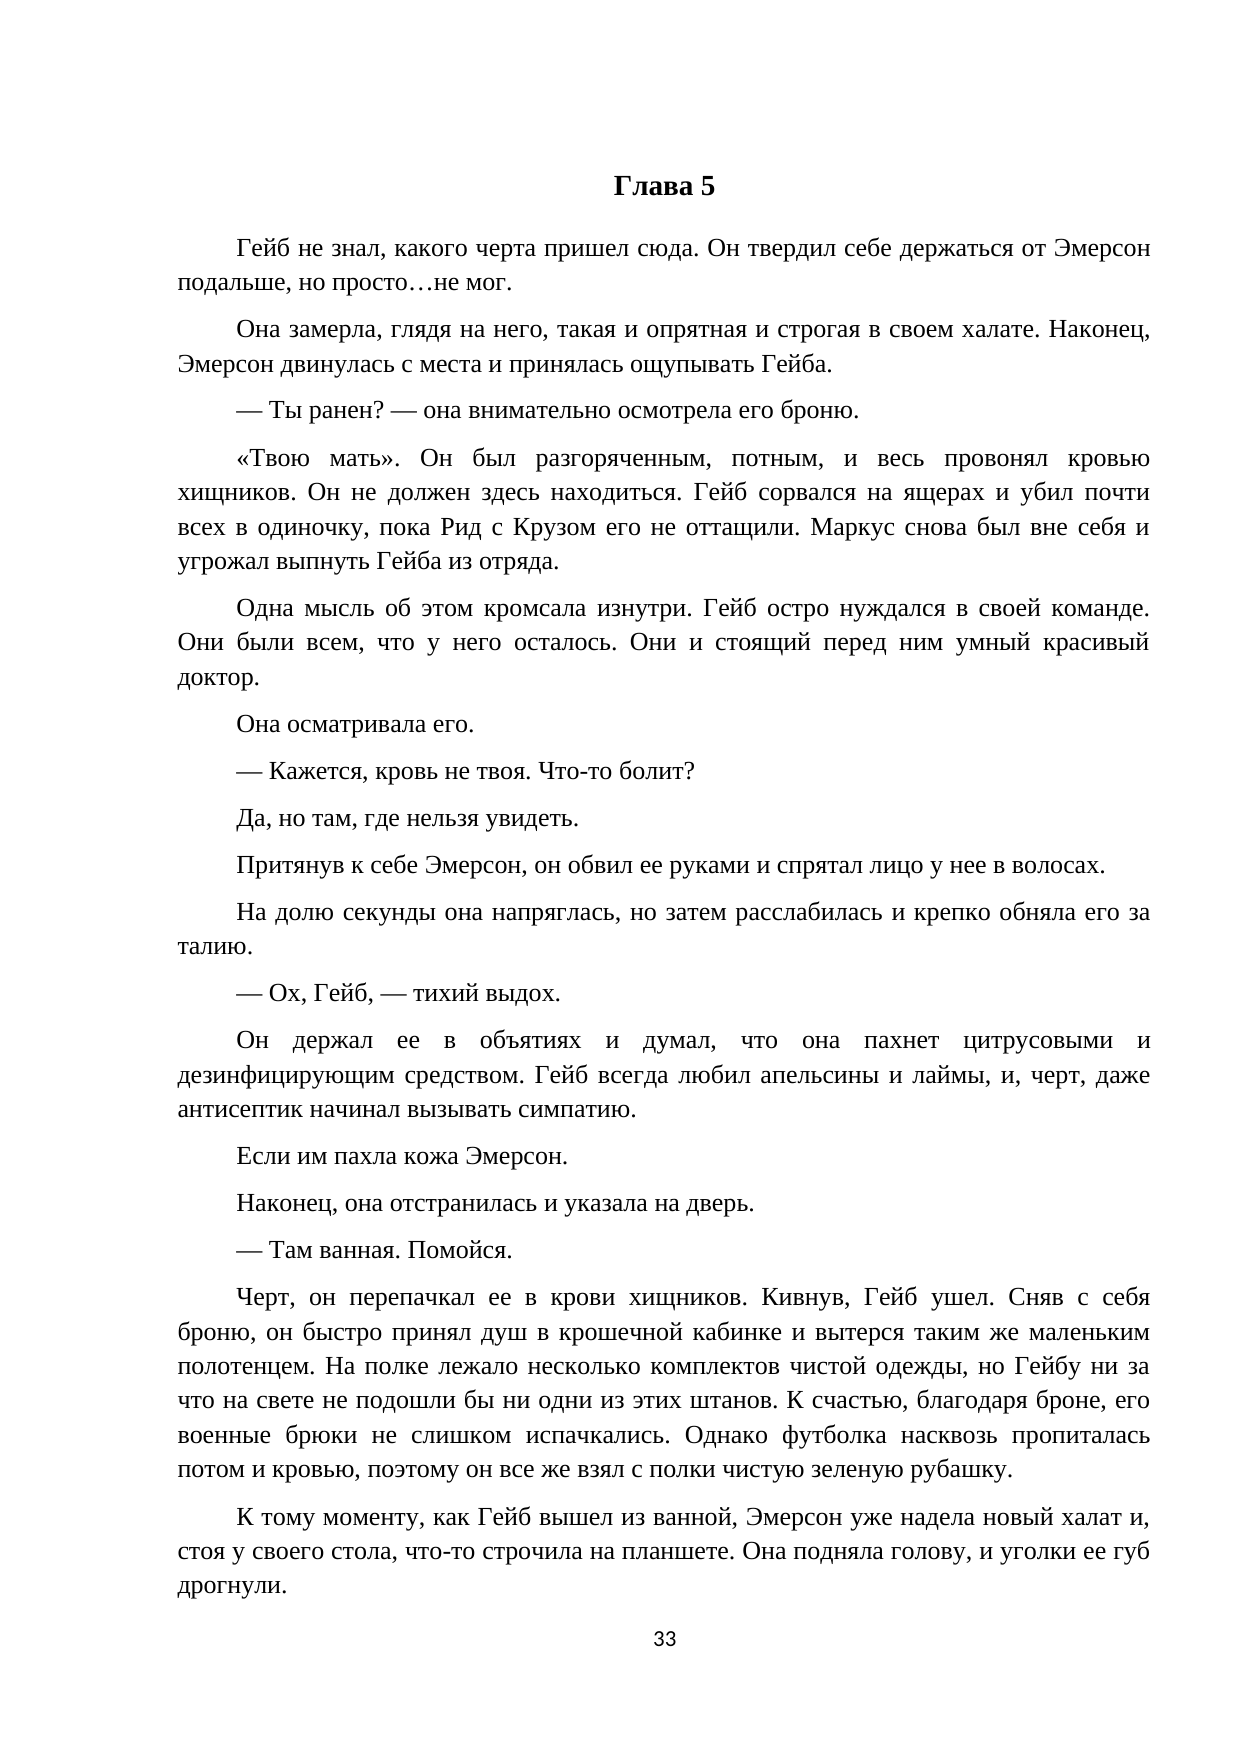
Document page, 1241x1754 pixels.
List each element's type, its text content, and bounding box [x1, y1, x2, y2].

text Да, но там, где нельзя увидеть. [177, 802, 1152, 832]
text «Твою мать». Он был разгоряченным, потным, и весь провонял кровью хищников. Он не должен здесь находиться. Гейб сорвался на ящерах и убил почти всех в одиночку, пока Рид с Крузом его не оттащили. Маркус снова был вне себя и угрожал выпнуть Гейба из отряда. [177, 442, 1152, 575]
text Одна мысль об этом кромсала изнутри. Гейб остро нуждался в своей команде. Они были всем, что у него осталось. Они и стоящий перед ним умный красивый доктор. [177, 592, 1152, 691]
text Он держал ее в объятиях и думал, что она пахнет цитрусовыми и дезинфицирующим средством. Гейб всегда любил апельсины и лаймы, и, черт, даже антисептик начинал вызывать симпатию. [177, 1024, 1152, 1123]
subtitle Глава 5 [177, 168, 1152, 202]
text Гейб не знал, какого черта пришел сюда. Он твердил себе держаться от Эмерсон подальше, но просто…не мог. [177, 232, 1152, 296]
text Наконец, она отстранилась и указала на дверь. [177, 1187, 1152, 1217]
text — Там ванная. Помойся. [177, 1234, 1152, 1264]
text Черт, он перепачкал ее в крови хищников. Кивнув, Гейб ушел. Сняв с себя броню, он быстро принял душ в крошечной кабинке и вытерся таким же маленьким полотенцем. На полке лежало несколько комплектов чистой одежды, но Гейбу ни за что на свете не подошли бы ни одни из этих штанов. К счастью, благодаря броне, его военные брюки не слишком испачкались. Однако футболка насквозь пропиталась потом и кровью, поэтому он все же взял с полки чистую зеленую рубашку. [177, 1281, 1152, 1483]
text Она замерла, глядя на него, такая и опрятная и строгая в своем халате. Наконец, Эмерсон двинулась с места и принялась ощупывать Гейба. [177, 313, 1152, 378]
text Она осматривала его. [177, 708, 1152, 738]
text — Ты ранен? — она внимательно осмотрела его броню. [177, 394, 1152, 424]
text На долю секунды она напряглась, но затем расслабилась и крепко обняла его за талию. [177, 896, 1152, 960]
text К тому моменту, как Гейб вышел из ванной, Эмерсон уже надела новый халат и, стоя у своего стола, что-то строчила на планшете. Она подняла голову, и уголки ее губ дрогнули. [177, 1501, 1152, 1599]
text — Кажется, кровь не твоя. Что-то болит? [177, 755, 1152, 785]
text Если им пахла кожа Эмерсон. [177, 1140, 1152, 1170]
text Притянув к себе Эмерсон, он обвил ее руками и спрятал лицо у нее в волосах. [177, 849, 1152, 879]
text — Ох, Гейб, — тихий выдох. [177, 977, 1152, 1007]
